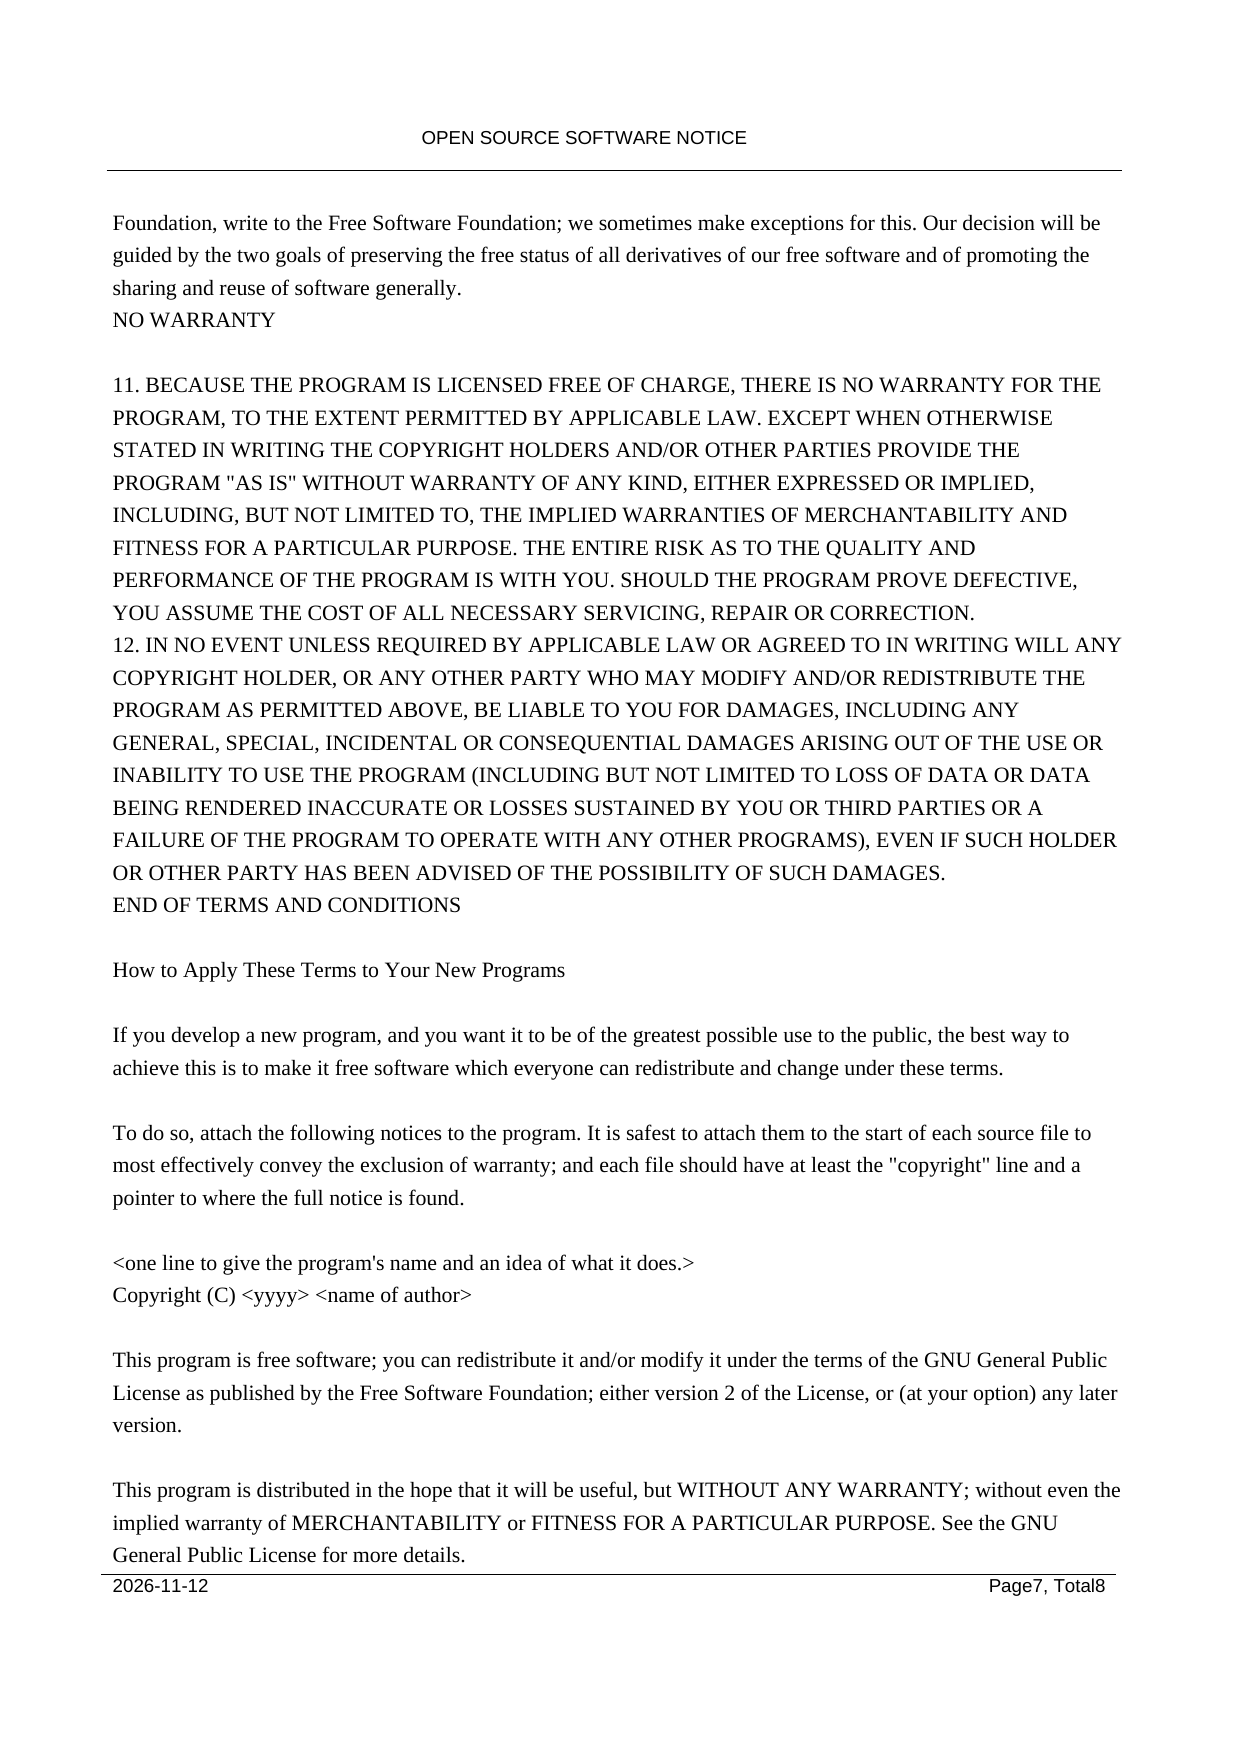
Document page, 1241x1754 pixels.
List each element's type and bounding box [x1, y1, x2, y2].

text [112, 206, 1128, 1571]
